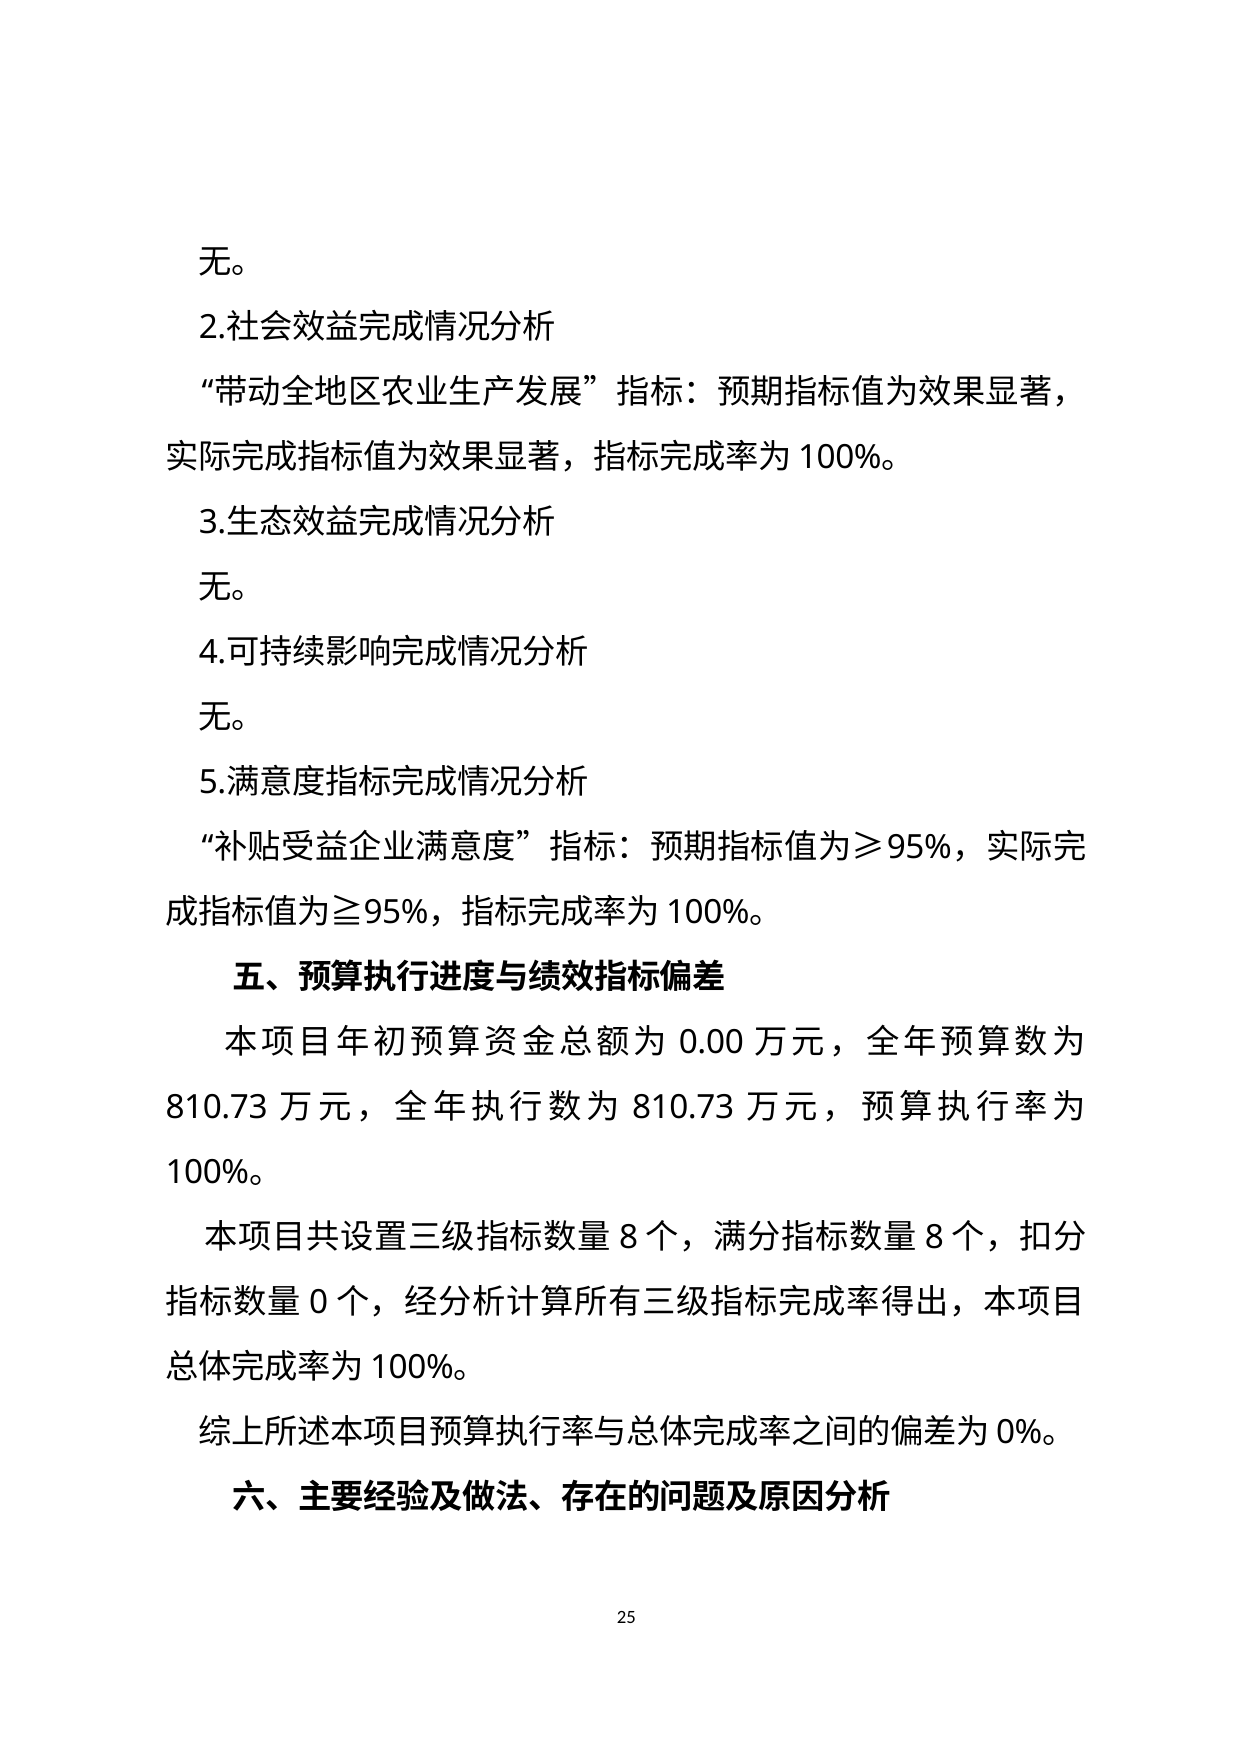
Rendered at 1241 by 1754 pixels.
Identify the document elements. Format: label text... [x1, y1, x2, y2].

text 六、主要经验及做法、存在的问题及原因分析 [165, 1462, 1087, 1527]
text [165, 227, 1087, 942]
text 五、预算执行进度与绩效指标偏差 [165, 942, 1087, 1007]
text 本项目年初预算资金总额为0.00万元，全年预算数为810.73万元，全年执行数为810.73万元，预算执行率为100%。 本项目共设置三级指标数量8个，满分指标数量8个，扣分指标数量0个，经分析计算所有三级指标完成率得出，本项目总体完成率为100%。 综上所述本项目预算执行率与总体完成率之间的偏差为0%。 [165, 1007, 1087, 1462]
